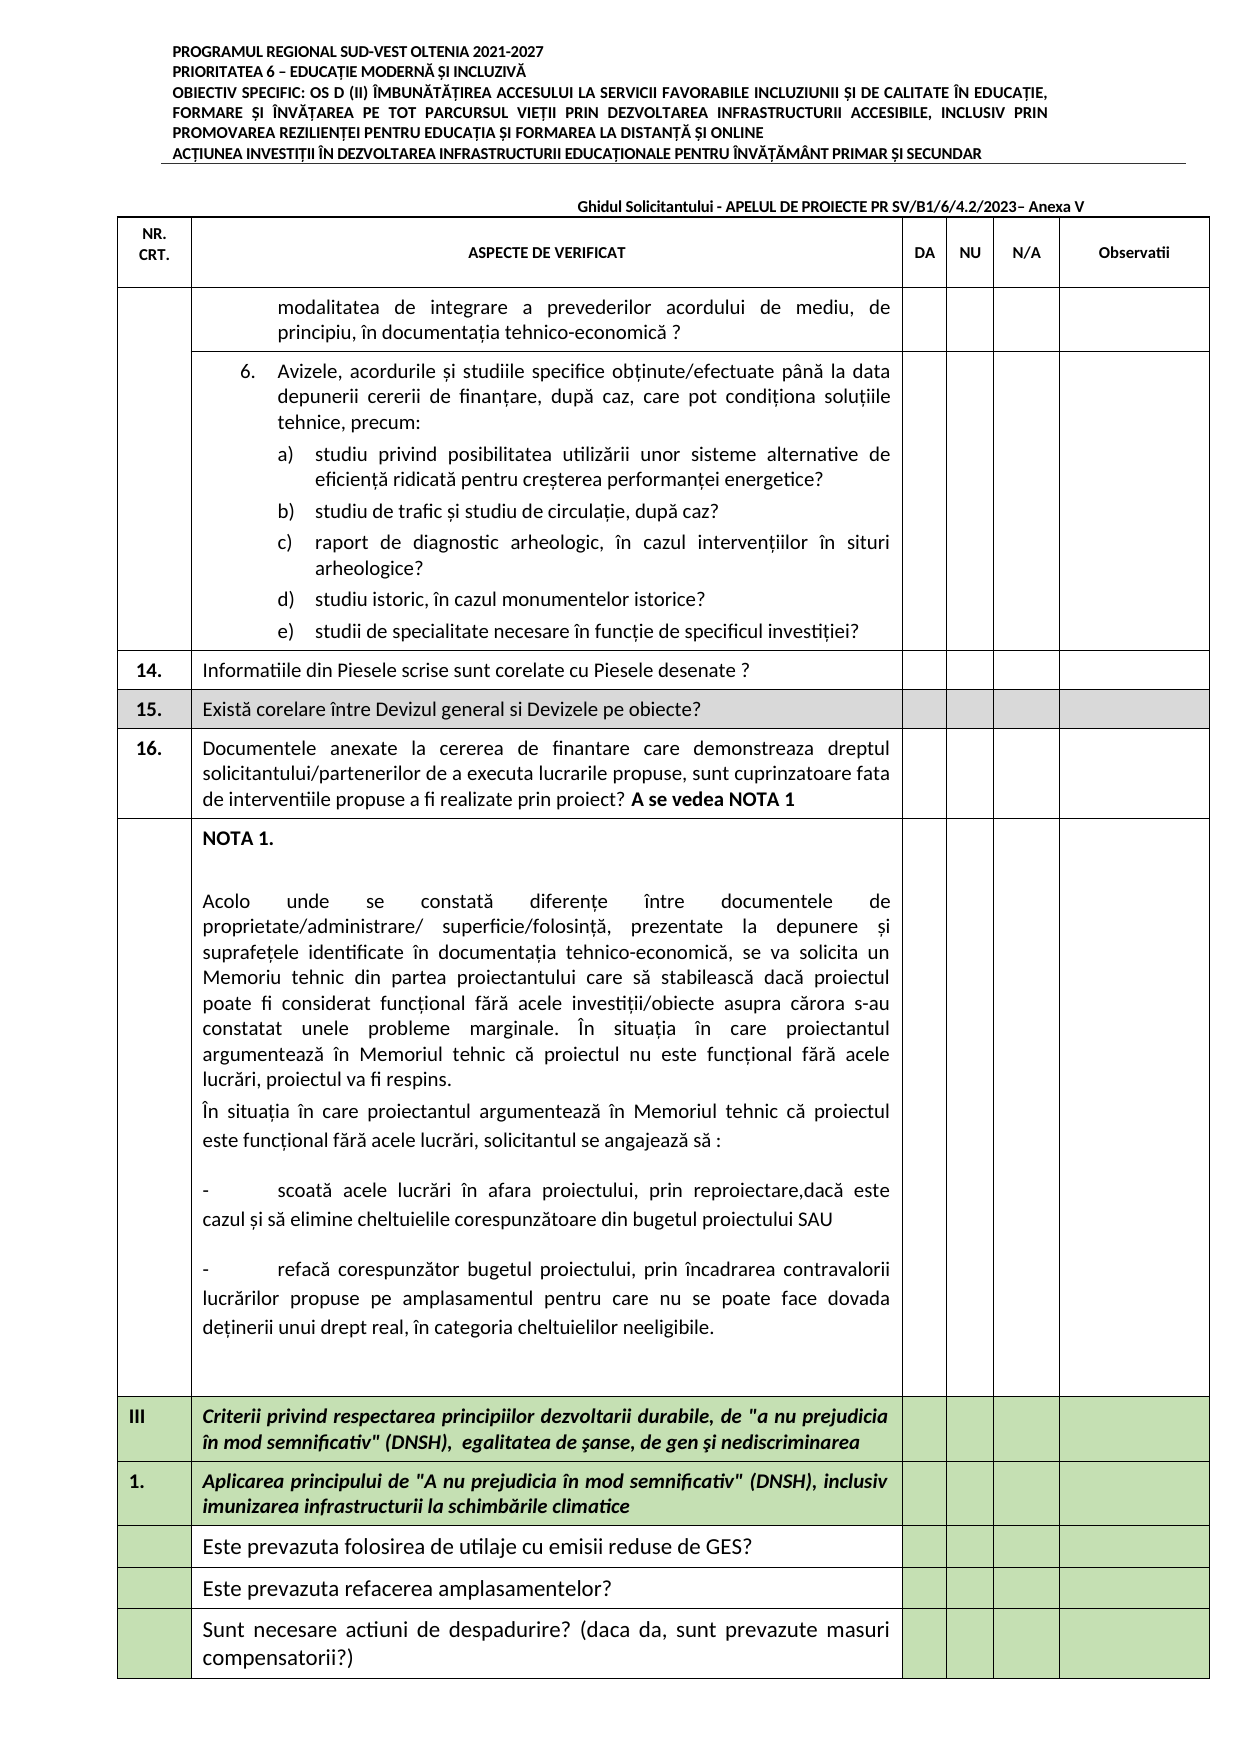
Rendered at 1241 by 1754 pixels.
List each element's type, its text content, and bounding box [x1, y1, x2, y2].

table_header DA [903, 218, 946, 287]
table_cell [994, 288, 1059, 351]
table_cell [903, 690, 946, 728]
table_cell Avizele, acordurile şi studiile specifice obținute/efectuate până la data depunerii cererii de finanțare, după caz, care pot condiţiona soluţiile tehnice, precum: studiu privind posibilitatea utilizării unor sisteme alternative de eficienţă ridicată pentru creşterea performanţei energetice? studiu de trafic şi studiu de circulaţie, după caz? raport de diagnostic arheologic, în cazul intervenţiilor în situri arheologice? studiu istoric, în cazul monumentelor istorice? studii de specialitate necesare în funcţie de specificul investiţiei? [192, 352, 902, 650]
table_cell [947, 1609, 993, 1678]
table_cell [1060, 1609, 1209, 1678]
table_cell Criterii privind respectarea principiilor dezvoltarii durabile, de "a nu prejudicia în mod semnificativ" (DNSH), egalitatea de şanse, de gen şi nediscriminarea [192, 1397, 902, 1461]
table_cell [118, 1568, 191, 1608]
table_cell [1060, 690, 1209, 728]
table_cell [192, 288, 902, 351]
table_cell [903, 352, 946, 650]
table_cell [947, 352, 993, 650]
table_cell [903, 1568, 946, 1608]
table_cell [1060, 651, 1209, 689]
table_cell [947, 651, 993, 689]
table_cell 1. [118, 1462, 191, 1525]
table_cell [994, 1526, 1059, 1567]
table_cell [1060, 1462, 1209, 1525]
table_cell [1060, 1397, 1209, 1461]
table_cell [118, 819, 191, 1396]
table_cell [118, 651, 191, 689]
table_cell [947, 1526, 993, 1567]
table_cell [1060, 1568, 1209, 1608]
table_header ASPECTE DE VERIFICAT [192, 218, 902, 287]
table_header Observatii [1060, 218, 1209, 287]
table_cell [947, 690, 993, 728]
table_header NU [947, 218, 993, 287]
table_cell [1060, 729, 1209, 818]
table_cell [118, 690, 191, 728]
table_cell Este prevazuta folosirea de utilaje cu emisii reduse de GES? [192, 1526, 902, 1567]
table_cell [903, 651, 946, 689]
table_cell [1060, 1526, 1209, 1567]
table_cell NOTA 1. Acolo unde se constată diferenţe între documentele de proprietate/administrare/ superficie/folosinţă, prezentate la depunere şi suprafeţele identificate în documentaţia tehnico-economică, se va solicita un Memoriu tehnic din partea proiectantului care să stabilească dacă proiectul poate fi considerat funcţional fără acele investiţii/obiecte asupra cărora s-au constatat unele probleme marginale. În situaţia în care proiectantul argumentează în Memoriul tehnic că proiectul nu este funcţional fără acele lucrări, proiectul va fi respins. În situaţia în care proiectantul argumentează în Memoriul tehnic că proiectul este funcţional fără acele lucrări, solicitantul se angajează să : - scoată acele lucrări în afara proiectului, prin reproiectare,dacă este cazul şi să elimine cheltuielile corespunzătoare din bugetul proiectului SAU - refacă corespunzător bugetul proiectului, prin încadrarea contravalorii lucrărilor propuse pe amplasamentul pentru care nu se poate face dovada deţinerii unui drept real, în categoria cheltuielilor neeligibile. [192, 819, 902, 1396]
table_cell Informatiile din Piesele scrise sunt corelate cu Piesele desenate ? [192, 651, 902, 689]
table_cell [118, 729, 191, 818]
table_cell Există corelare între Devizul general si Devizele pe obiecte? [192, 690, 902, 728]
table_cell [994, 1609, 1059, 1678]
table_header NR. CRT. [118, 218, 191, 287]
table_cell [994, 651, 1059, 689]
table_cell [1060, 352, 1209, 650]
table_cell Sunt necesare actiuni de despadurire? (daca da, sunt prevazute masuri compensatorii?) [192, 1609, 902, 1678]
table_cell [118, 1526, 191, 1567]
table_cell [903, 288, 946, 351]
table_cell [947, 288, 993, 351]
table_cell [994, 1397, 1059, 1461]
table_header N/A [994, 218, 1059, 287]
table_cell [994, 1568, 1059, 1608]
table_cell [994, 1462, 1059, 1525]
table_cell [994, 352, 1059, 650]
table_cell [947, 1568, 993, 1608]
table_cell [903, 819, 946, 1396]
table_cell [1060, 288, 1209, 351]
table_cell Documentele anexate la cererea de finantare care demonstreaza dreptul solicitantului/partenerilor de a executa lucrarile propuse, sunt cuprinzatoare fata de interventiile propuse a fi realizate prin proiect? A se vedea NOTA 1 [192, 729, 902, 818]
table_cell Este prevazuta refacerea amplasamentelor? [192, 1568, 902, 1608]
table_cell [994, 729, 1059, 818]
table_cell [994, 819, 1059, 1396]
table_cell [947, 1462, 993, 1525]
table_cell [947, 819, 993, 1396]
table_cell [947, 1397, 993, 1461]
table_cell [903, 1397, 946, 1461]
table_cell [903, 1526, 946, 1567]
table_cell III [118, 1397, 191, 1461]
table_cell [1060, 819, 1209, 1396]
table_cell [947, 729, 993, 818]
table_cell Aplicarea principului de "A nu prejudicia în mod semnificativ" (DNSH), inclusiv imunizarea infrastructurii la schimbările climatice [192, 1462, 902, 1525]
table_cell [994, 690, 1059, 728]
table_cell [903, 1609, 946, 1678]
table_cell [903, 1462, 946, 1525]
table_cell [903, 729, 946, 818]
table_cell [118, 1609, 191, 1678]
